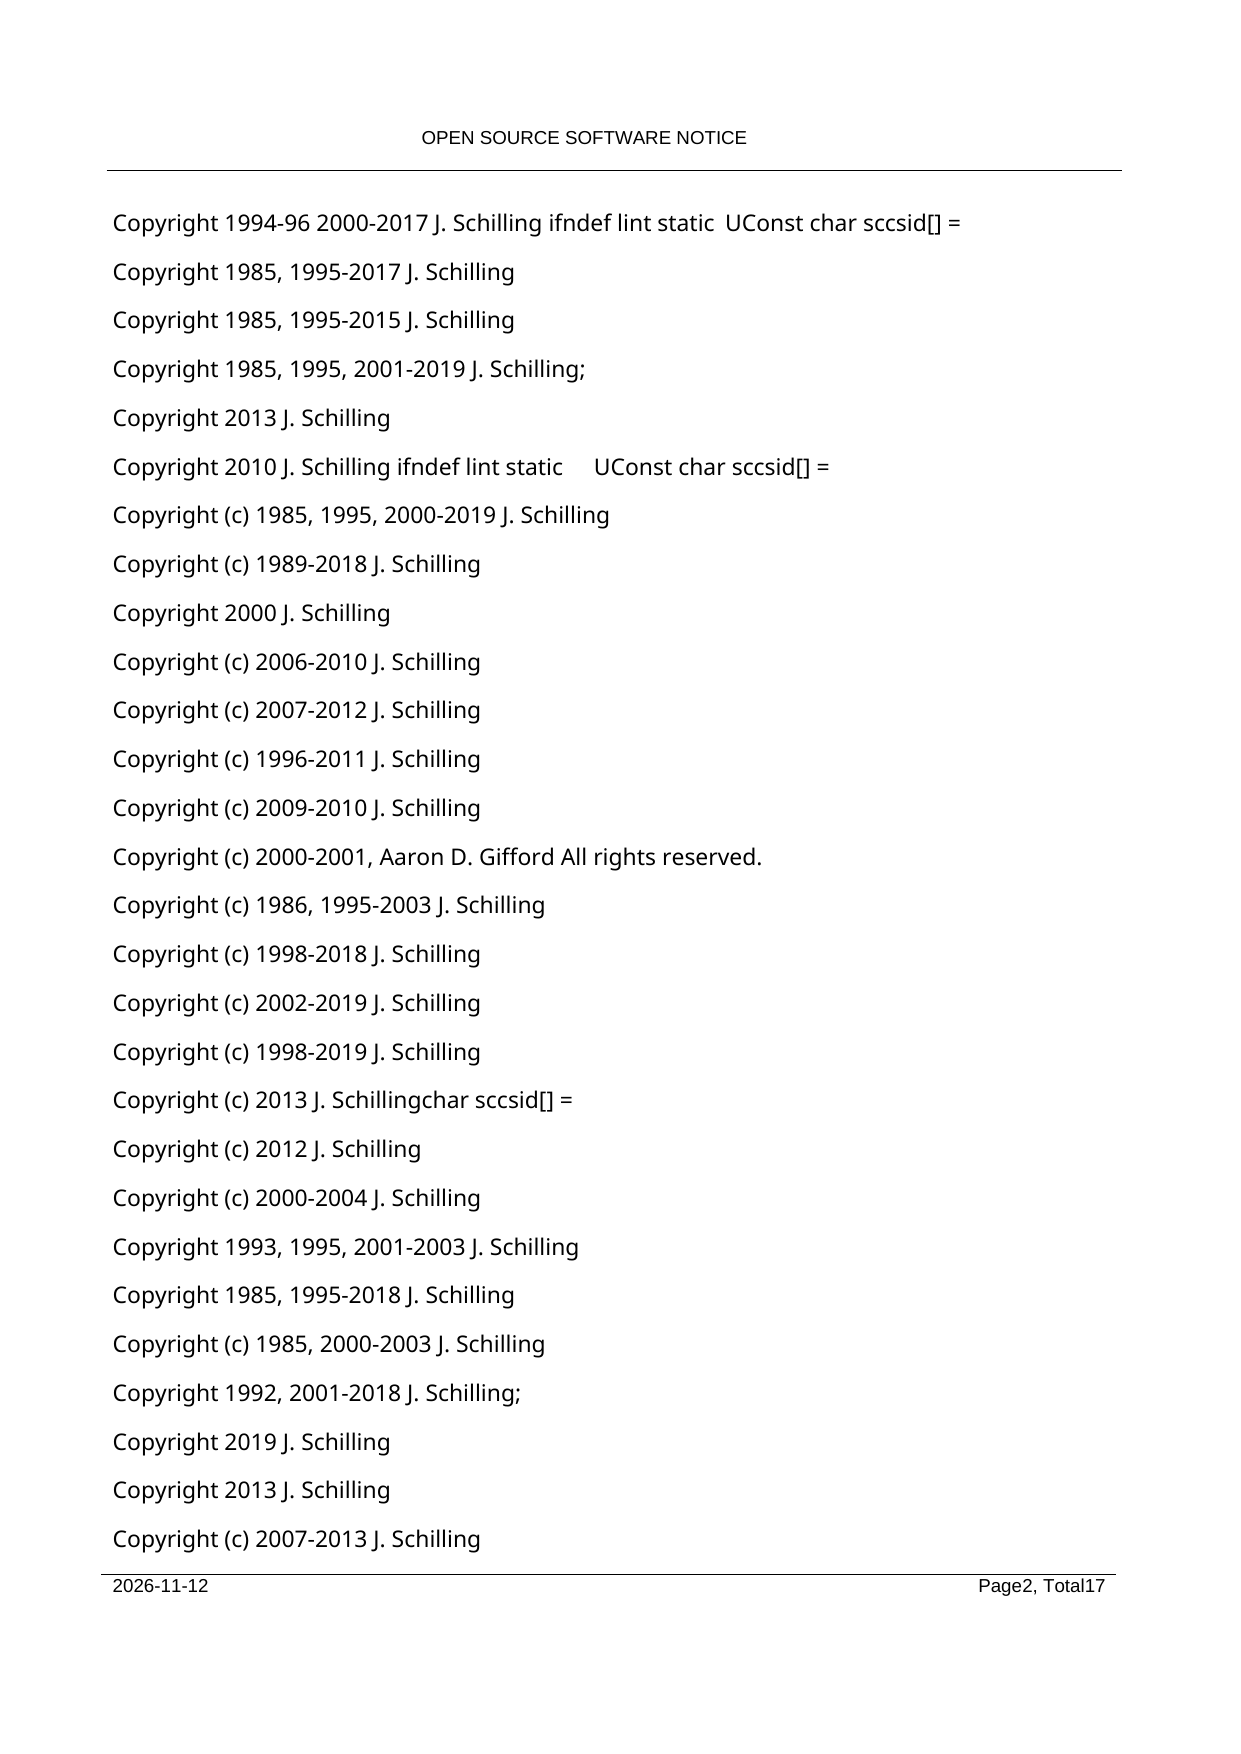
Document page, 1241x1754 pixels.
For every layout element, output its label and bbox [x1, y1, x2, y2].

text [112, 206, 1128, 1555]
